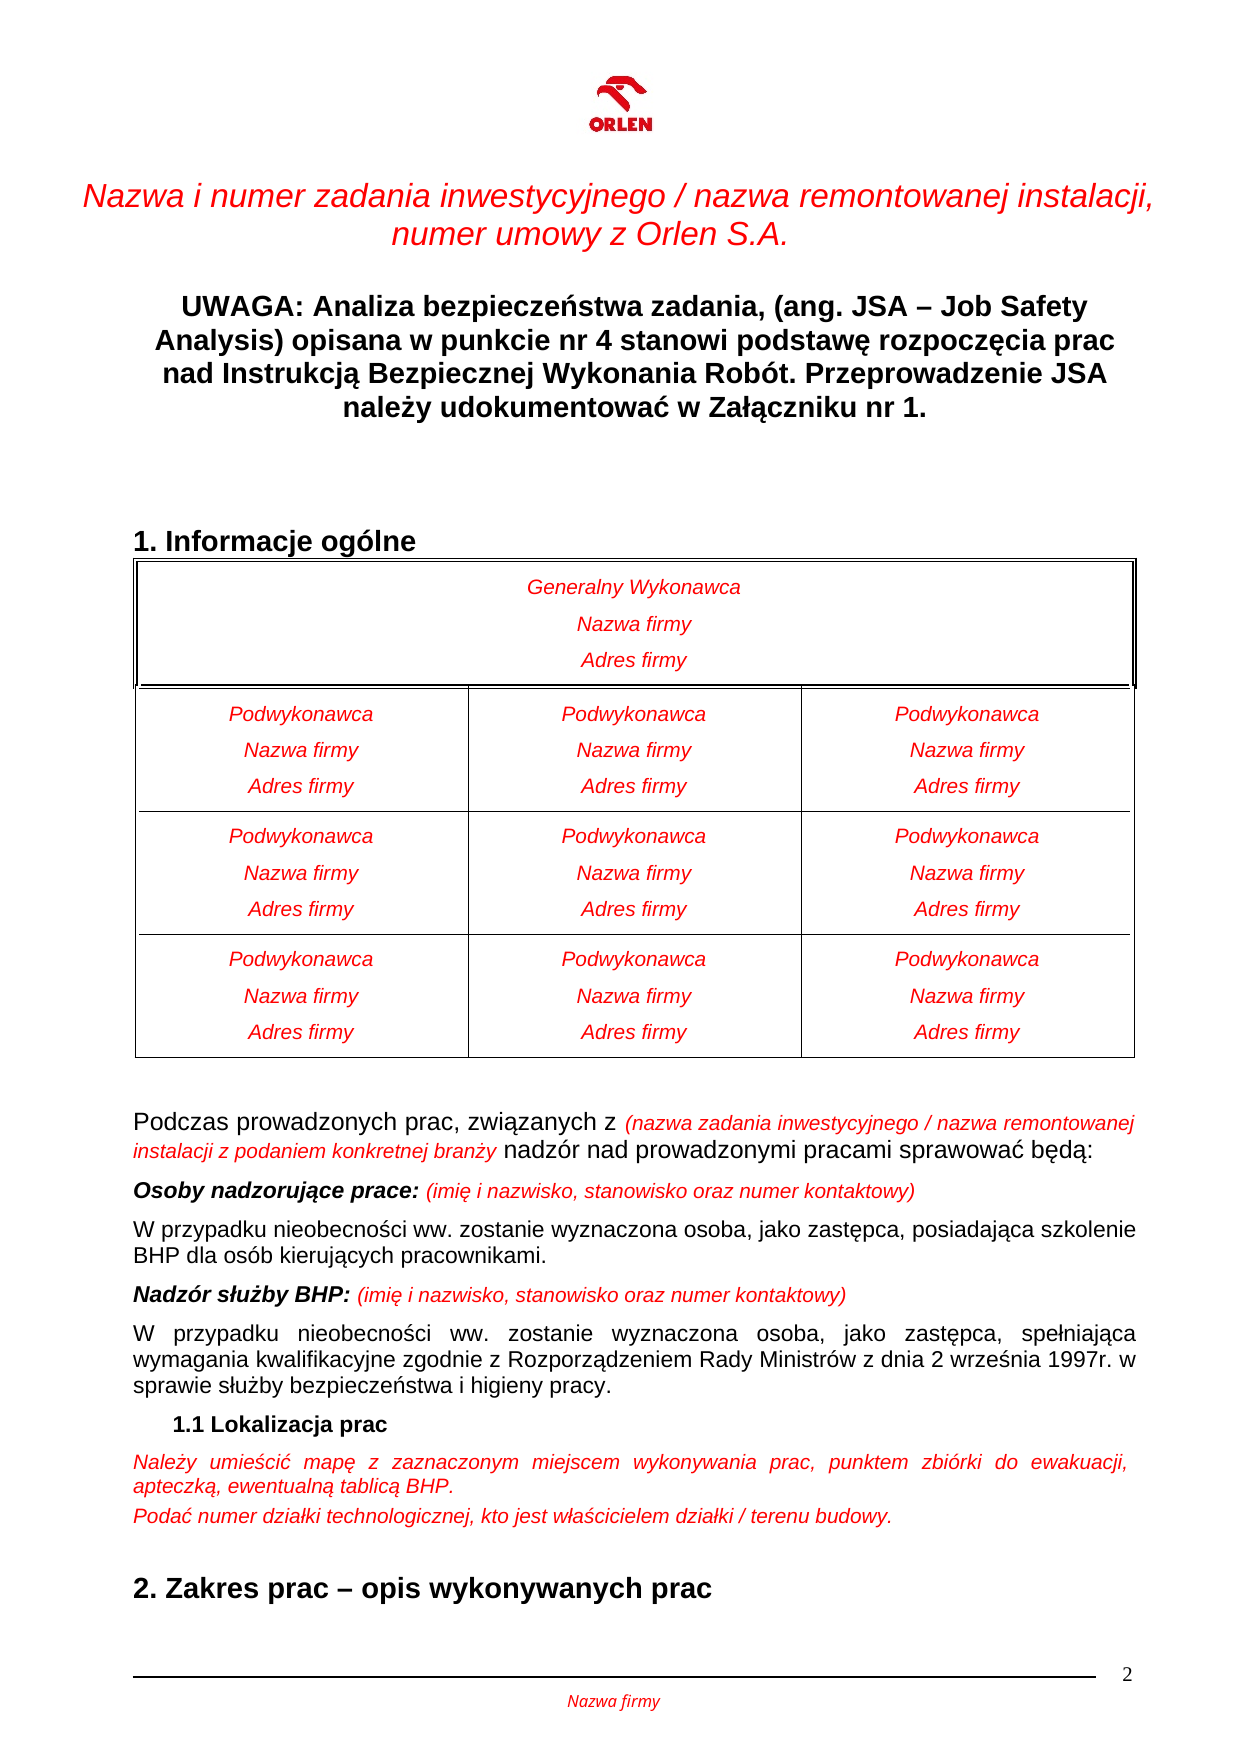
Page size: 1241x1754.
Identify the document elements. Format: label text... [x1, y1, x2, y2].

table_cell Podwykonawca Nazwa firmy Adres firmy [469, 812, 801, 934]
text 1. Informacje ogólne [133, 524, 1137, 558]
text 2. Zakres prac – opis wykonywanych prac [133, 1571, 1137, 1604]
table_cell Podwykonawca Nazwa firmy Adres firmy [136, 811, 468, 934]
text Należy umieścić mapę z zaznaczonym miejscem wykonywania prac, punktem zbiórki do ewakuacji, apteczką, ewentualną tablicą BHP. [133, 1450, 1131, 1498]
text Nadzór służby BHP: (imię i nazwisko, stanowisko oraz numer kontaktowy) [133, 1281, 1137, 1307]
table_cell Podwykonawca Nazwa firmy Adres firmy [802, 934, 1134, 1057]
text Osoby nadzorujące prace: (imię i nazwisko, stanowisko oraz numer kontaktowy) [133, 1177, 1137, 1203]
table_cell Podwykonawca Nazwa firmy Adres firmy [802, 684, 1134, 811]
text Podać numer działki technologicznej, kto jest właścicielem działki / terenu budowy. [133, 1504, 1131, 1528]
table_cell Podwykonawca Nazwa firmy Adres firmy [469, 689, 801, 811]
table_cell Podwykonawca Nazwa firmy Adres firmy [136, 934, 468, 1057]
picture [575, 57, 665, 146]
text Podczas prowadzonych prac, związanych z (nazwa zadania inwestycyjnego / nazwa remontowanej instalacji z podaniem konkretnej branży nadzór nad prowadzonymi pracami sprawować będą: [133, 1107, 1137, 1164]
text W przypadku nieobecności ww. zostanie wyznaczona osoba, jako zastępca, spełniająca wymagania kwalifikacyjne zgodnie z Rozporządzeniem Rady Ministrów z dnia 2 września 1997r. w sprawie służby bezpieczeństwa i higieny pracy. [133, 1319, 1137, 1399]
table_cell Podwykonawca Nazwa firmy Adres firmy [136, 684, 468, 811]
text W przypadku nieobecności ww. zostanie wyznaczona osoba, jako zastępca, posiadająca szkolenie BHP dla osób kierujących pracownikami. [133, 1216, 1137, 1268]
text UWAGA: Analiza bezpieczeństwa zadania, (ang. JSA – Job Safety Analysis) opisana w punkcie nr 4 stanowi podstawę rozpoczęcia prac nad Instrukcją Bezpiecznej Wykonania Robót. Przeprowadzenie JSA należy udokumentować w Załączniku nr 1. [133, 289, 1137, 423]
table_cell Podwykonawca Nazwa firmy Adres firmy [802, 811, 1134, 934]
text 1.1 Lokalizacja prac [172, 1411, 1137, 1437]
table_cell Podwykonawca Nazwa firmy Adres firmy [469, 935, 801, 1057]
table_header Generalny Wykonawca Nazwa firmy Adres firmy [138, 562, 1132, 684]
